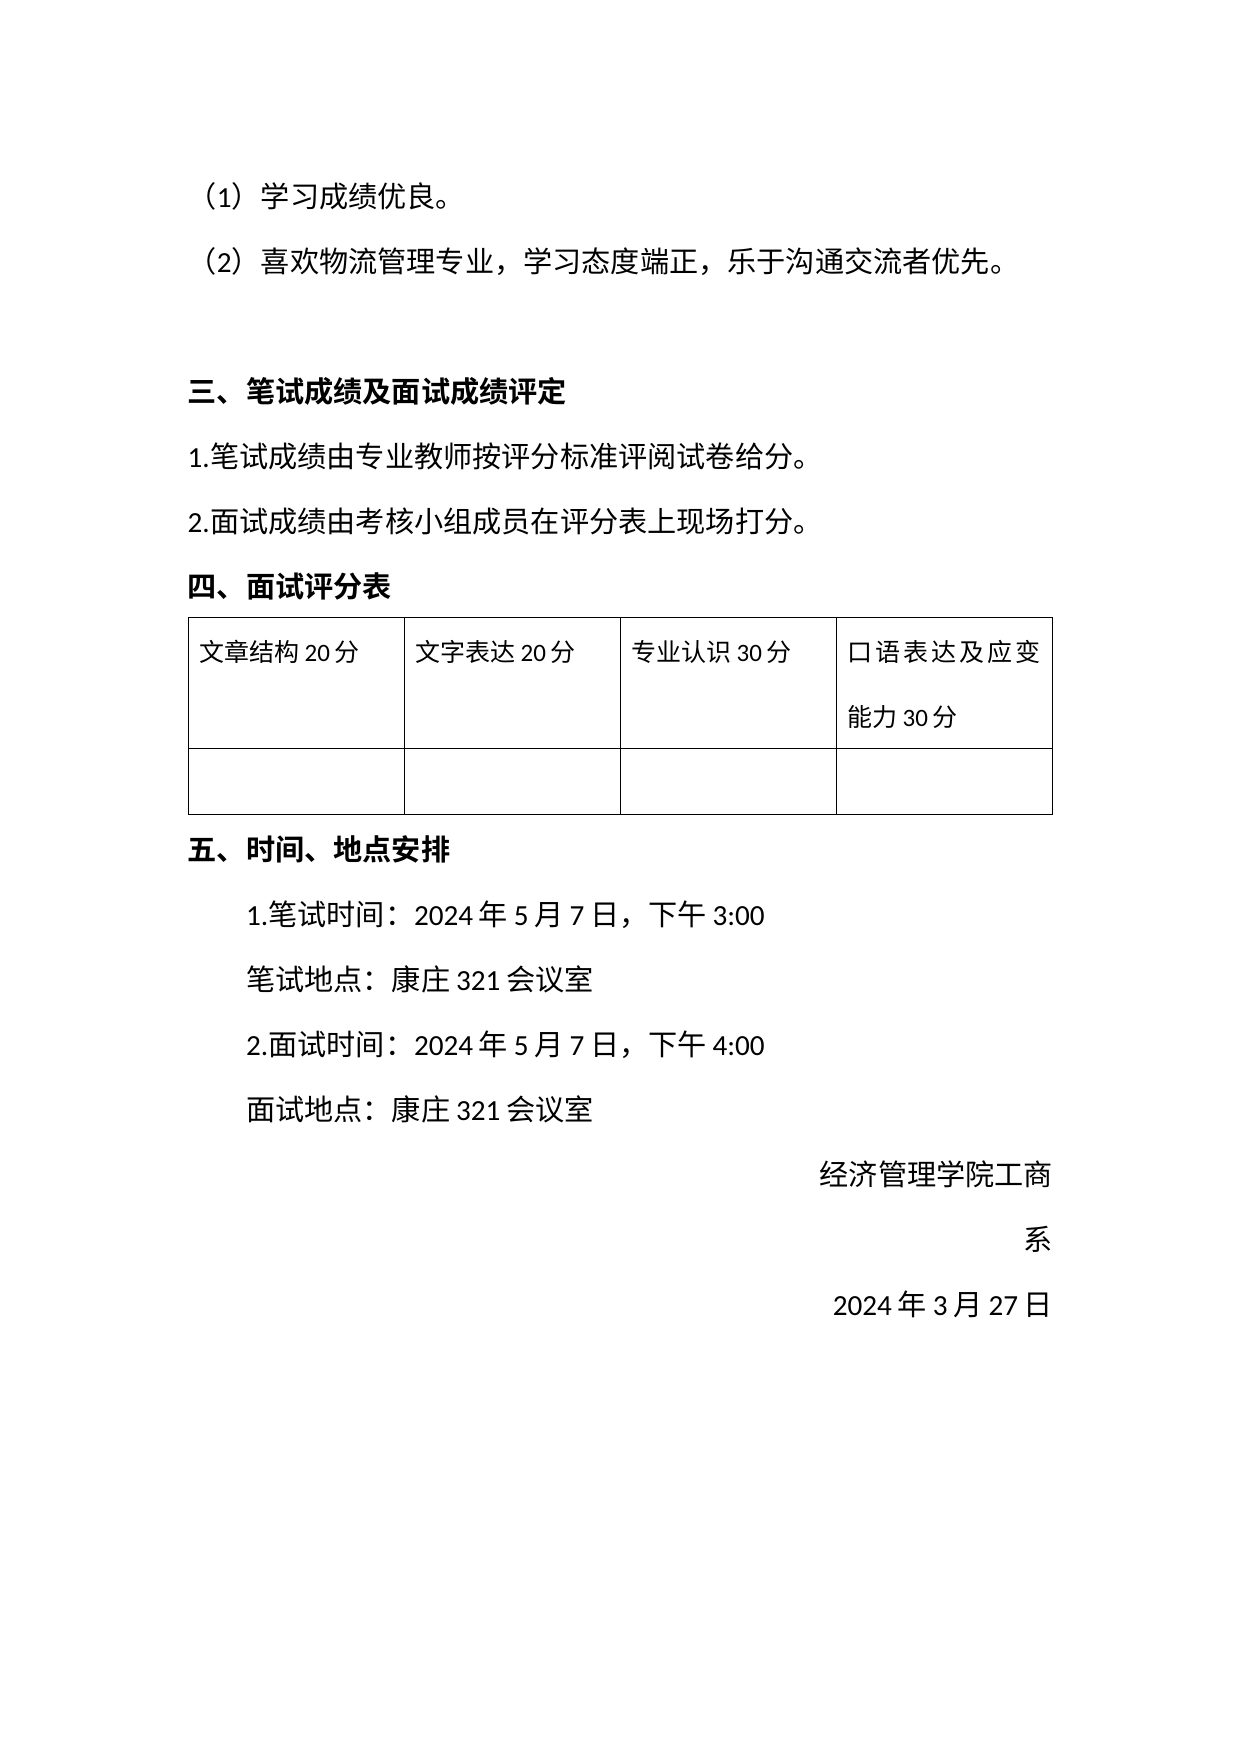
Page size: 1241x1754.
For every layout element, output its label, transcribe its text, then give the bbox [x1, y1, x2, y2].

table_header 专业认识30分 [621, 618, 836, 748]
text 2.面试时间：2024年5月7日，下午4:00 [187, 1010, 1053, 1075]
table_cell [189, 749, 404, 814]
text 2024年3月27日 [187, 1270, 1053, 1335]
text 1.笔试时间：2024年5月7日，下午3:00 [187, 880, 1053, 945]
text 四、面试评分表 [187, 552, 1053, 617]
table_header 口语表达及应变能力30分 [837, 618, 1052, 748]
table_cell [621, 749, 836, 814]
text （2）喜欢物流管理专业，学习态度端正，乐于沟通交流者优先。 [187, 227, 1053, 292]
text （1）学习成绩优良。 [187, 162, 1053, 227]
text 笔试地点：康庄321会议室 [187, 945, 1053, 1010]
text 三、笔试成绩及面试成绩评定 [187, 357, 1053, 422]
text 经济管理学院工商系 [187, 1140, 1053, 1270]
text 面试地点：康庄321会议室 [187, 1075, 1053, 1140]
text 1.笔试成绩由专业教师按评分标准评阅试卷给分。 [187, 422, 1053, 487]
table_cell [405, 749, 620, 814]
text 五、时间、地点安排 [187, 815, 1053, 880]
table_header 文章结构20分 [189, 618, 404, 748]
table_header 文字表达20分 [405, 618, 620, 748]
text 2.面试成绩由考核小组成员在评分表上现场打分。 [187, 487, 1053, 552]
table_cell [837, 749, 1052, 814]
